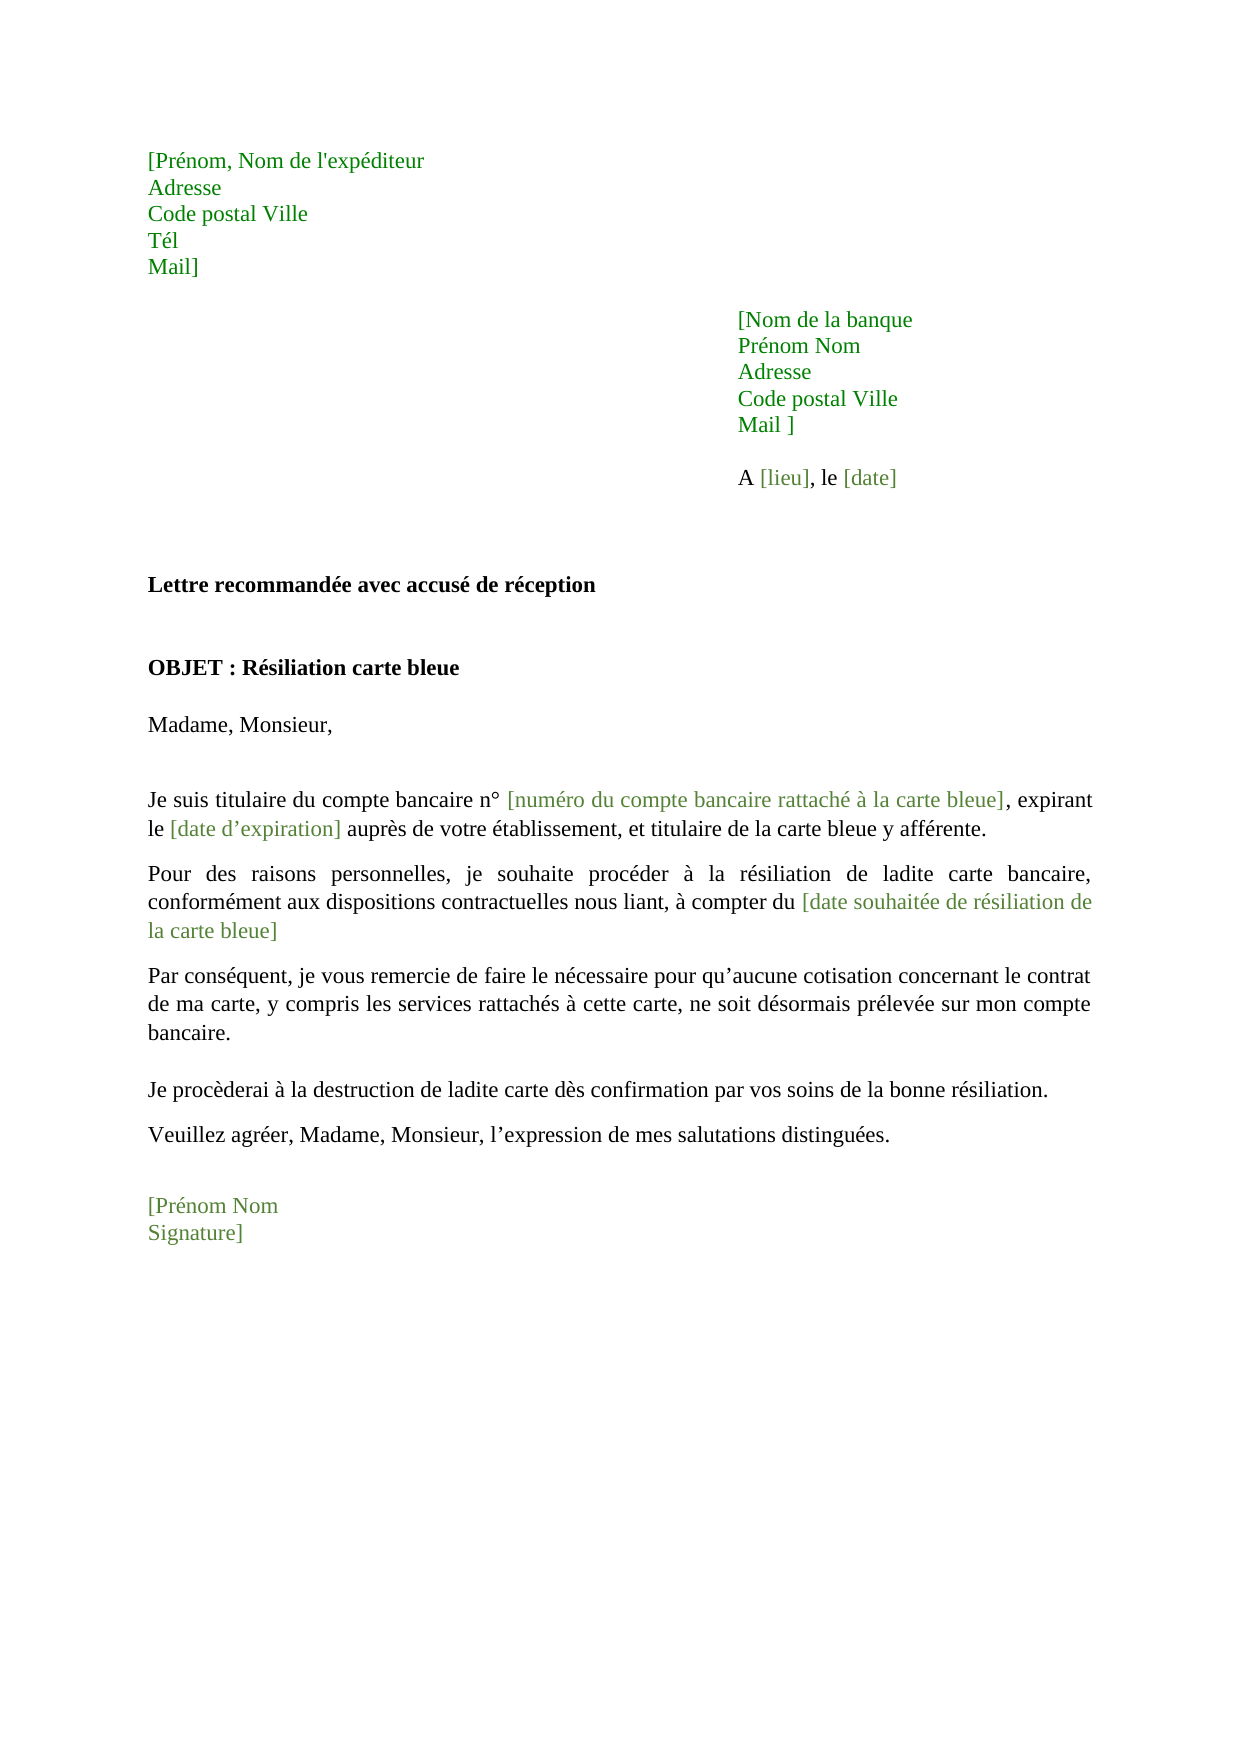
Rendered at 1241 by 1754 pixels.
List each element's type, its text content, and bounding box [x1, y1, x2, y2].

text Je suis titulaire du compte bancaire n° [numéro du compte bancaire rattaché à la carte bleue], expirant le [date d’expiration] auprès de votre établissement, et titulaire de la carte bleue y afférente. [148, 786, 1093, 841]
text Par conséquent, je vous remercie de faire le nécessaire pour qu’aucune cotisation concernant le contrat de ma carte, y compris les services rattachés à cette carte, ne soit désormais prélevée sur mon compte bancaire. Je procèderai à la destruction de ladite carte dès confirmation par vos soins de la bonne résiliation. [148, 962, 1093, 1102]
text Mail] [148, 253, 1093, 279]
text Adresse [148, 174, 1093, 200]
text Veuillez agréer, Madame, Monsieur, l’expression de mes salutations distinguées. [148, 1121, 1093, 1147]
text [Prénom Nom [148, 1166, 1093, 1219]
text Code postal Ville [148, 200, 1093, 227]
text A [lieu], le [date] [664, 464, 1093, 490]
text Prénom Nom [664, 332, 1093, 358]
text [Prénom, Nom de l'expéditeur [148, 148, 1093, 174]
text [Nom de la banque [664, 306, 1093, 332]
text Tél [148, 227, 1093, 253]
text Signature] [148, 1219, 1093, 1245]
text OBJET : Résiliation carte bleue Madame, Monsieur, [148, 597, 1093, 768]
text Lettre recommandée avec accusé de réception [148, 571, 1093, 597]
text Pour des raisons personnelles, je souhaite procéder à la résiliation de ladite carte bancaire, conformément aux dispositions contractuelles nous liant, à compter du [date souhaitée de résiliation de la carte bleue] [148, 860, 1093, 943]
text Adresse [664, 358, 1093, 385]
text Code postal Ville Mail ] [738, 385, 1093, 437]
